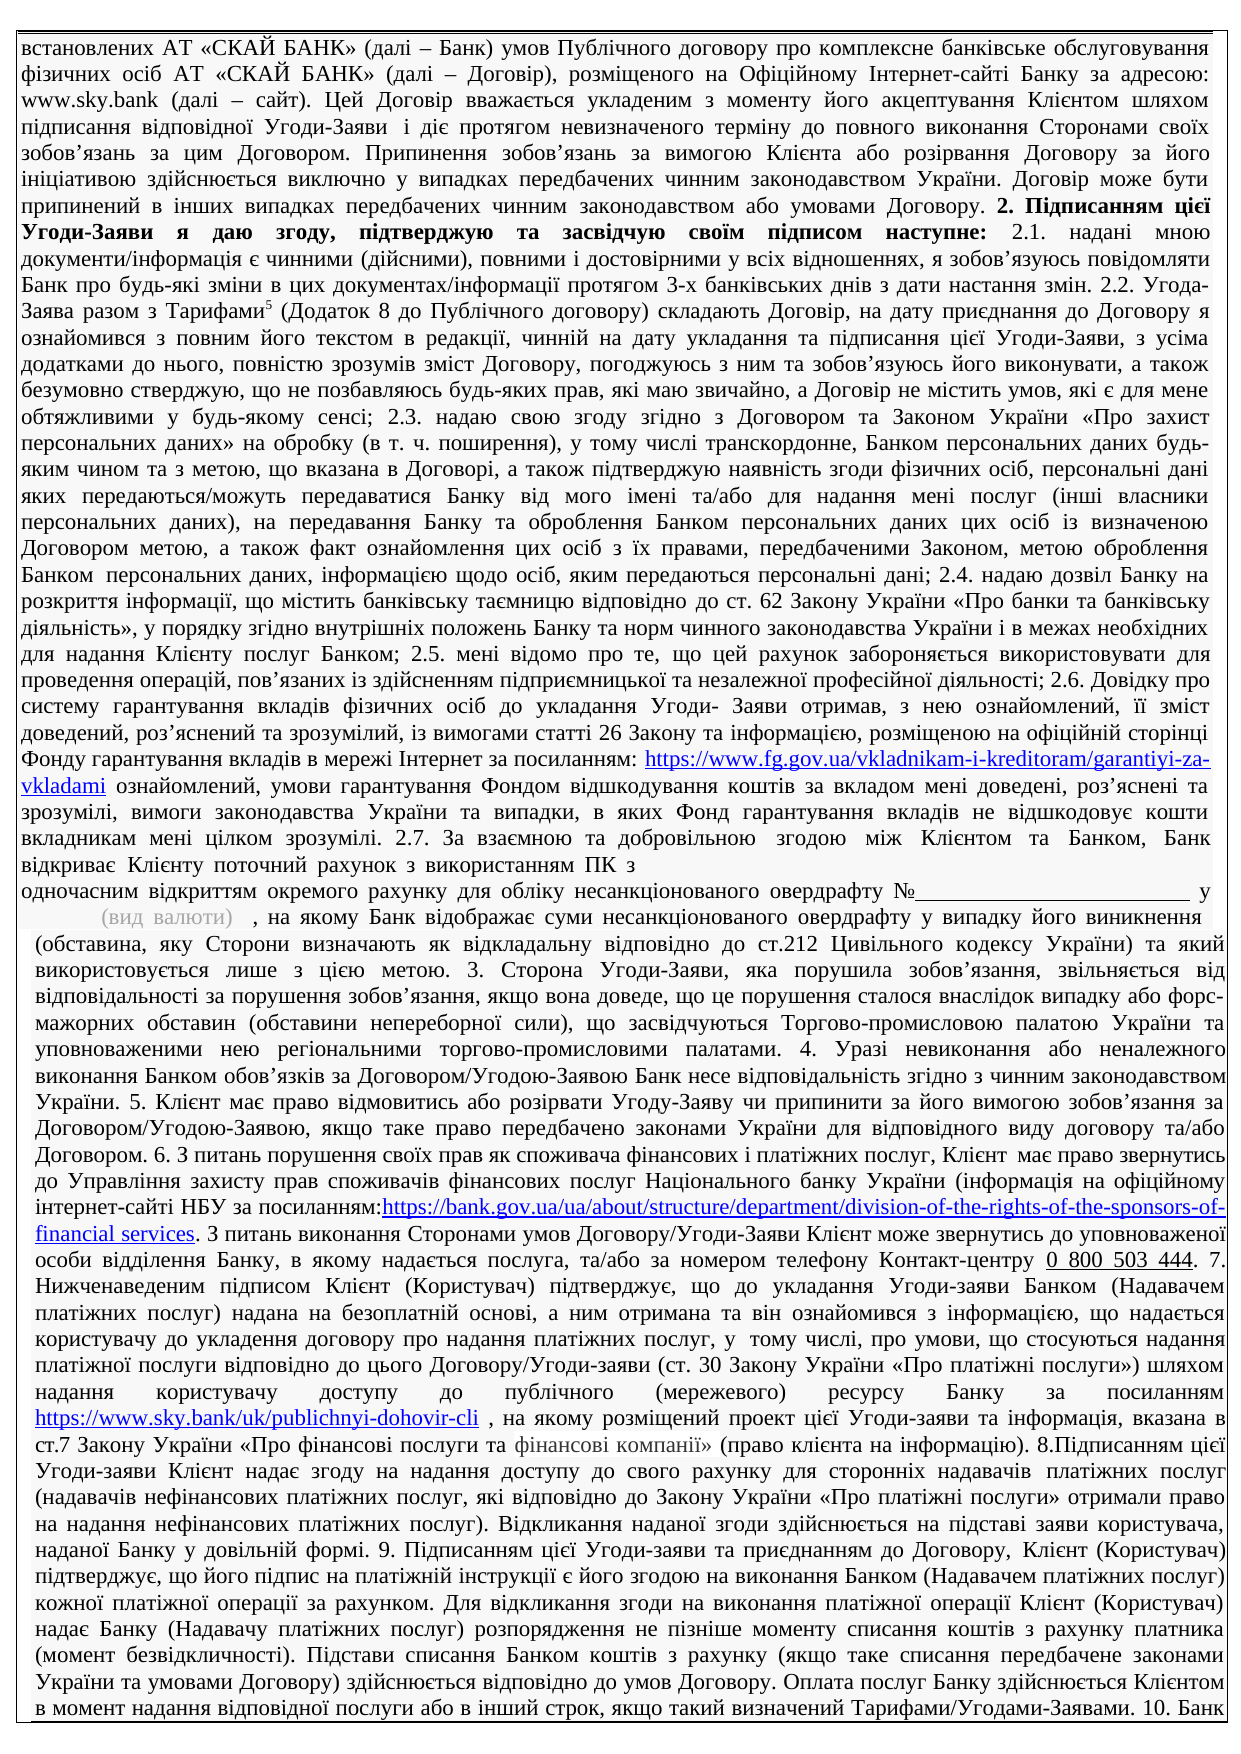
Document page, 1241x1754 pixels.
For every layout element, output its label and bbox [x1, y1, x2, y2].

table_cell [17, 31, 1227, 1722]
